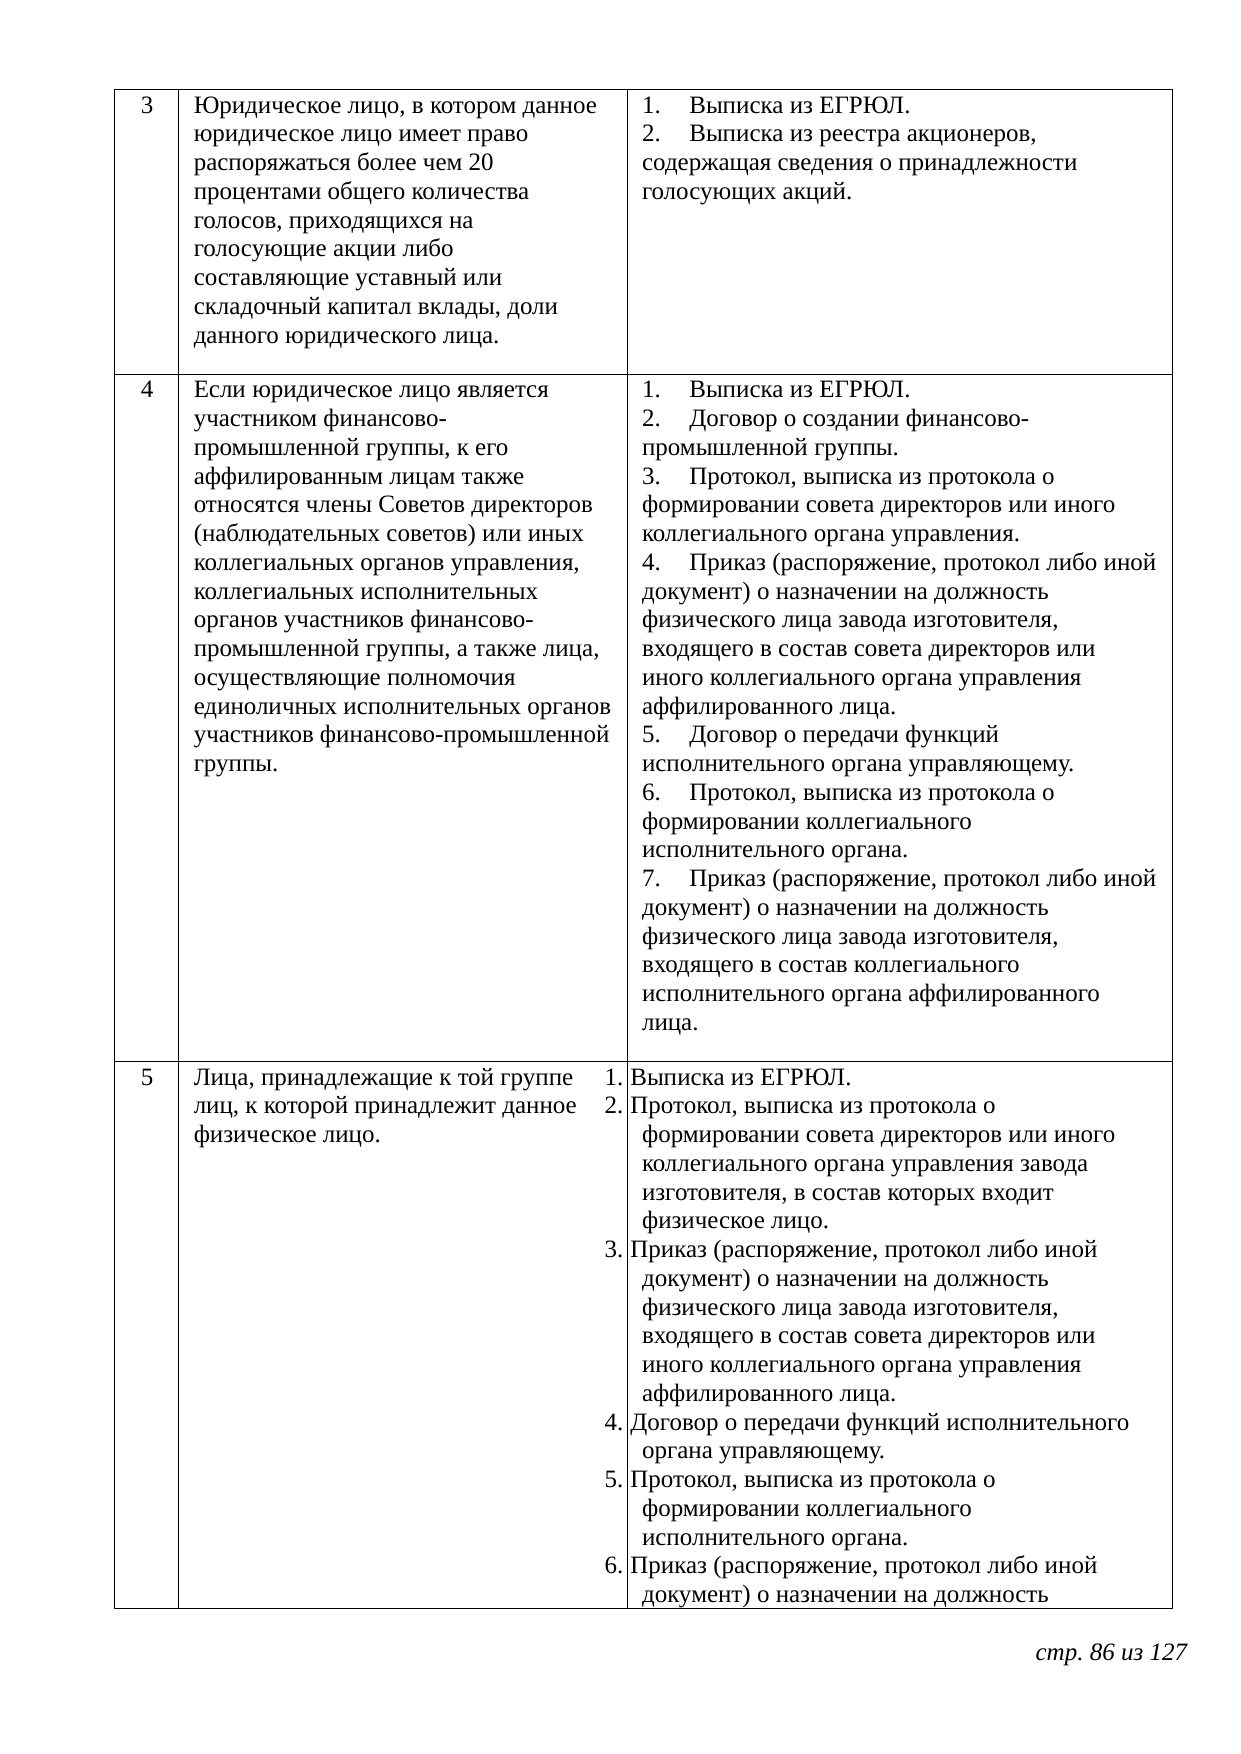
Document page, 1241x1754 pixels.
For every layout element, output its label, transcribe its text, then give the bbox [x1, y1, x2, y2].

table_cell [628, 90, 1172, 373]
table_cell 5 [115, 1062, 178, 1608]
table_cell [628, 1062, 1172, 1608]
table_cell 3 [115, 90, 178, 373]
table_cell Юридическое лицо, в котором данное юридическое лицо имеет право распоряжаться более чем 20 процентами общего количества голосов, приходящихся на голосующие акции либо составляющие уставный или складочный капитал вклады, доли данного юридического лица. [179, 90, 627, 373]
table_cell Выписка из ЕГРЮЛ. Договор о создании финансово-промышленной группы. Протокол, выписка из протокола о формировании совета директоров или иного коллегиального органа управления. Приказ (распоряжение, протокол либо иной документ) о назначении на должность физического лица завода изготовителя, входящего в состав совета директоров или иного коллегиального органа управления аффилированного лица. Договор о передачи функций исполнительного органа управляющему. Протокол, выписка из протокола о формировании коллегиального исполнительного органа. Приказ (распоряжение, протокол либо иной документ) о назначении на должность физического лица завода изготовителя, входящего в состав коллегиального исполнительного органа аффилированного лица. [628, 375, 1172, 1061]
table_cell 4 [115, 375, 178, 1061]
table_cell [179, 1062, 627, 1608]
table_cell Если юридическое лицо является участником финансово-промышленной группы, к его аффилированным лицам также относятся члены Советов директоров (наблюдательных советов) или иных коллегиальных органов управления, коллегиальных исполнительных органов участников финансово-промышленной группы, а также лица, осуществляющие полномочия единоличных исполнительных органов участников финансово-промышленной группы. [179, 375, 627, 1061]
